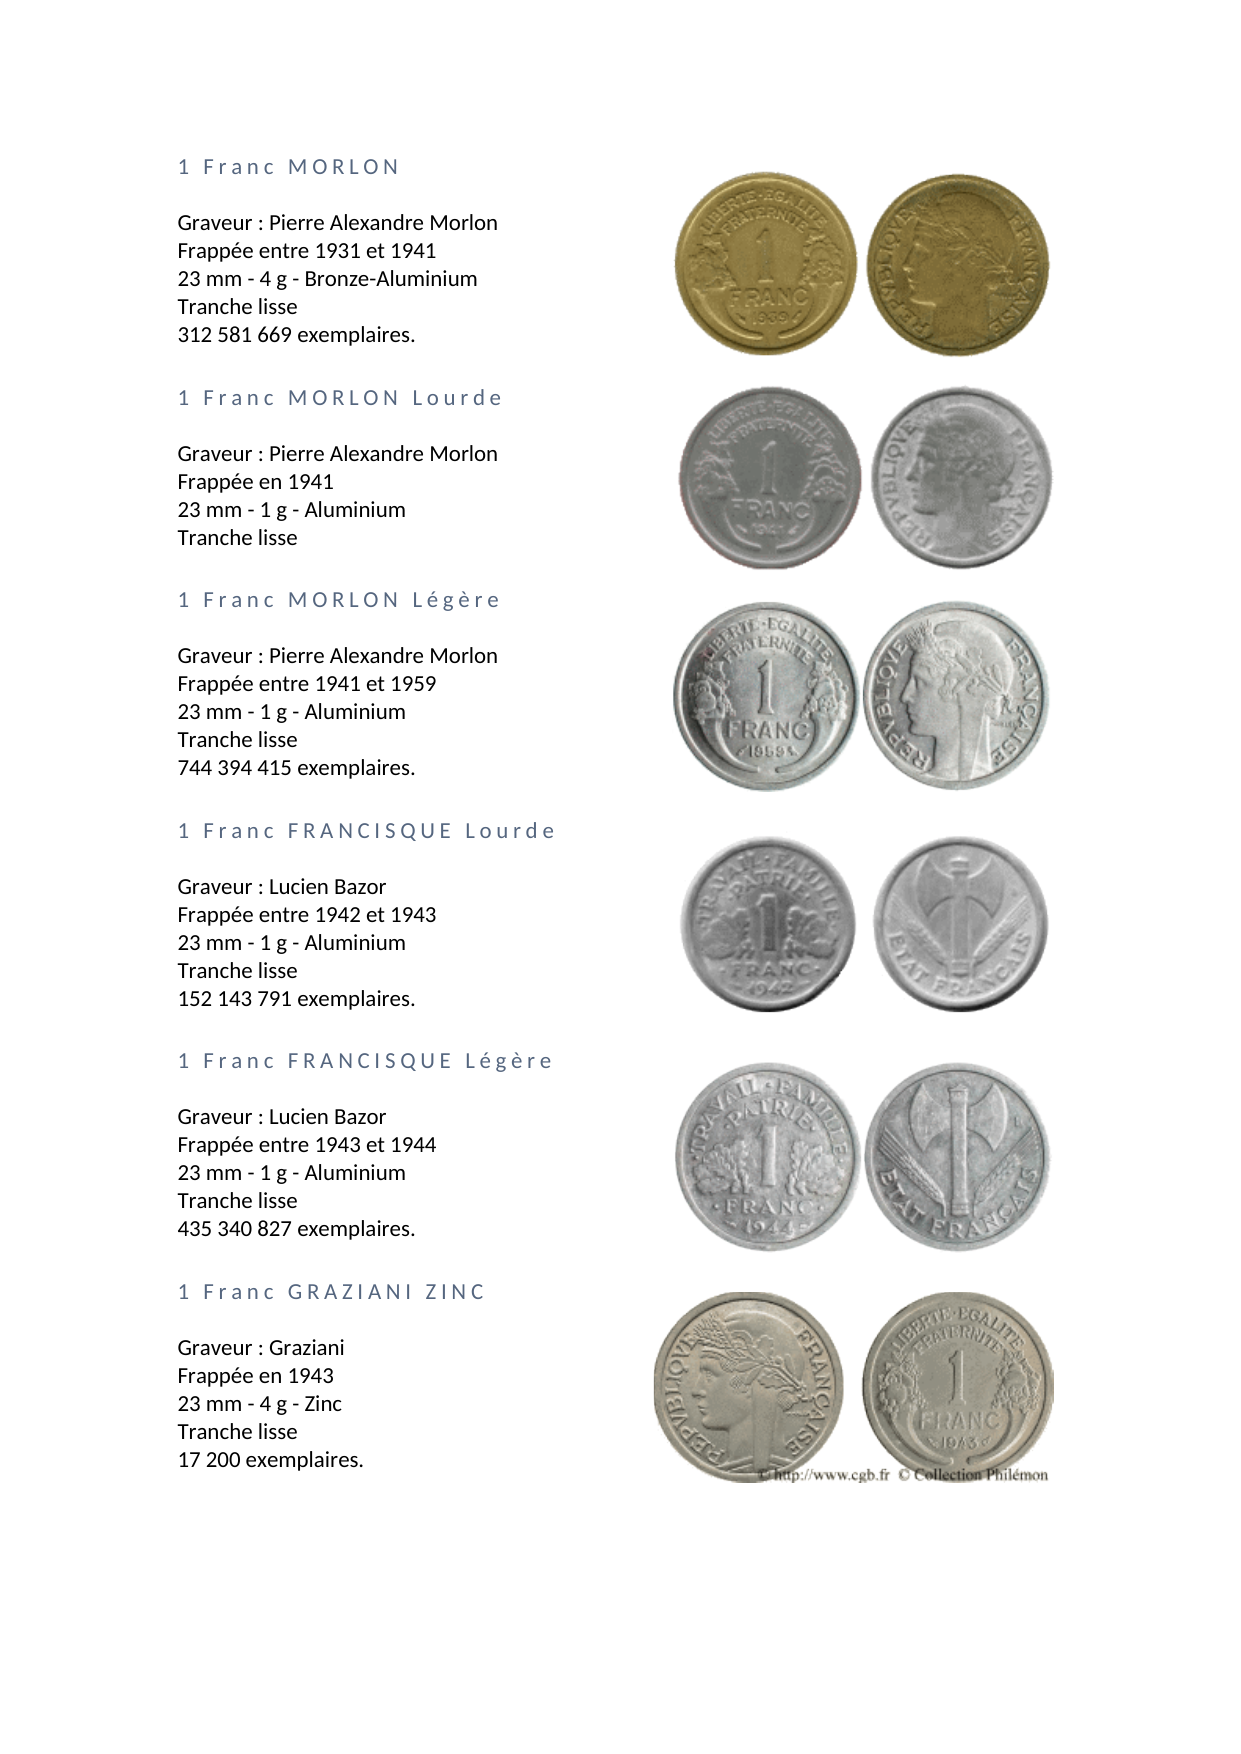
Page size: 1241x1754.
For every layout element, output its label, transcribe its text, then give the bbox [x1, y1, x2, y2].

table_cell [647, 378, 1058, 609]
picture [672, 167, 1054, 359]
table_cell [647, 811, 1058, 1042]
picture [674, 1292, 1054, 1483]
table_cell 1 Franc FRANCISQUE Légère Graveur : Lucien Bazor Frappée entre 1943 et 1944 23 mm - 1 g - Aluminium Tranche lisse 435 340 827 exemplaires. [173, 1272, 647, 1503]
table_cell 1 Franc CHAMBRES DE COMMERCE Graveur : Joseph François Domard Frappée entre 1920 et 1927 23 mm - 4 g - Bronze-Aluminium Tranche cannelée 444 275 216 exemplaires. [173, 148, 647, 378]
table_cell 1 Franc MORLON Légère Graveur : Pierre Alexandre Morlon Frappée entre 1941 et 1959 23 mm - 1 g - Aluminium Tranche lisse 744 394 415 exemplaires. [173, 811, 647, 1042]
table_cell 1 Franc MORLON Lourde Graveur : Pierre Alexandre Morlon Frappée en 1941 23 mm - 1 g - Aluminium Tranche lisse [173, 609, 647, 811]
picture [672, 398, 1054, 589]
picture [672, 1061, 1054, 1253]
table_cell [647, 148, 1058, 378]
table_cell [647, 1042, 1058, 1272]
table_cell [647, 609, 1058, 811]
picture [672, 614, 1054, 806]
picture [672, 830, 1054, 1023]
table_cell 1 Franc FRANCISQUE Lourde Graveur : Lucien Bazor Frappée entre 1942 et 1943 23 mm - 1 g - Aluminium Tranche lisse 152 143 791 exemplaires. [173, 1042, 647, 1272]
table_cell [647, 1272, 1058, 1503]
table_cell 1 Franc MORLON Graveur : Pierre Alexandre Morlon Frappée entre 1931 et 1941 23 mm - 4 g - Bronze-Aluminium Tranche lisse 312 581 669 exemplaires. [173, 378, 647, 609]
